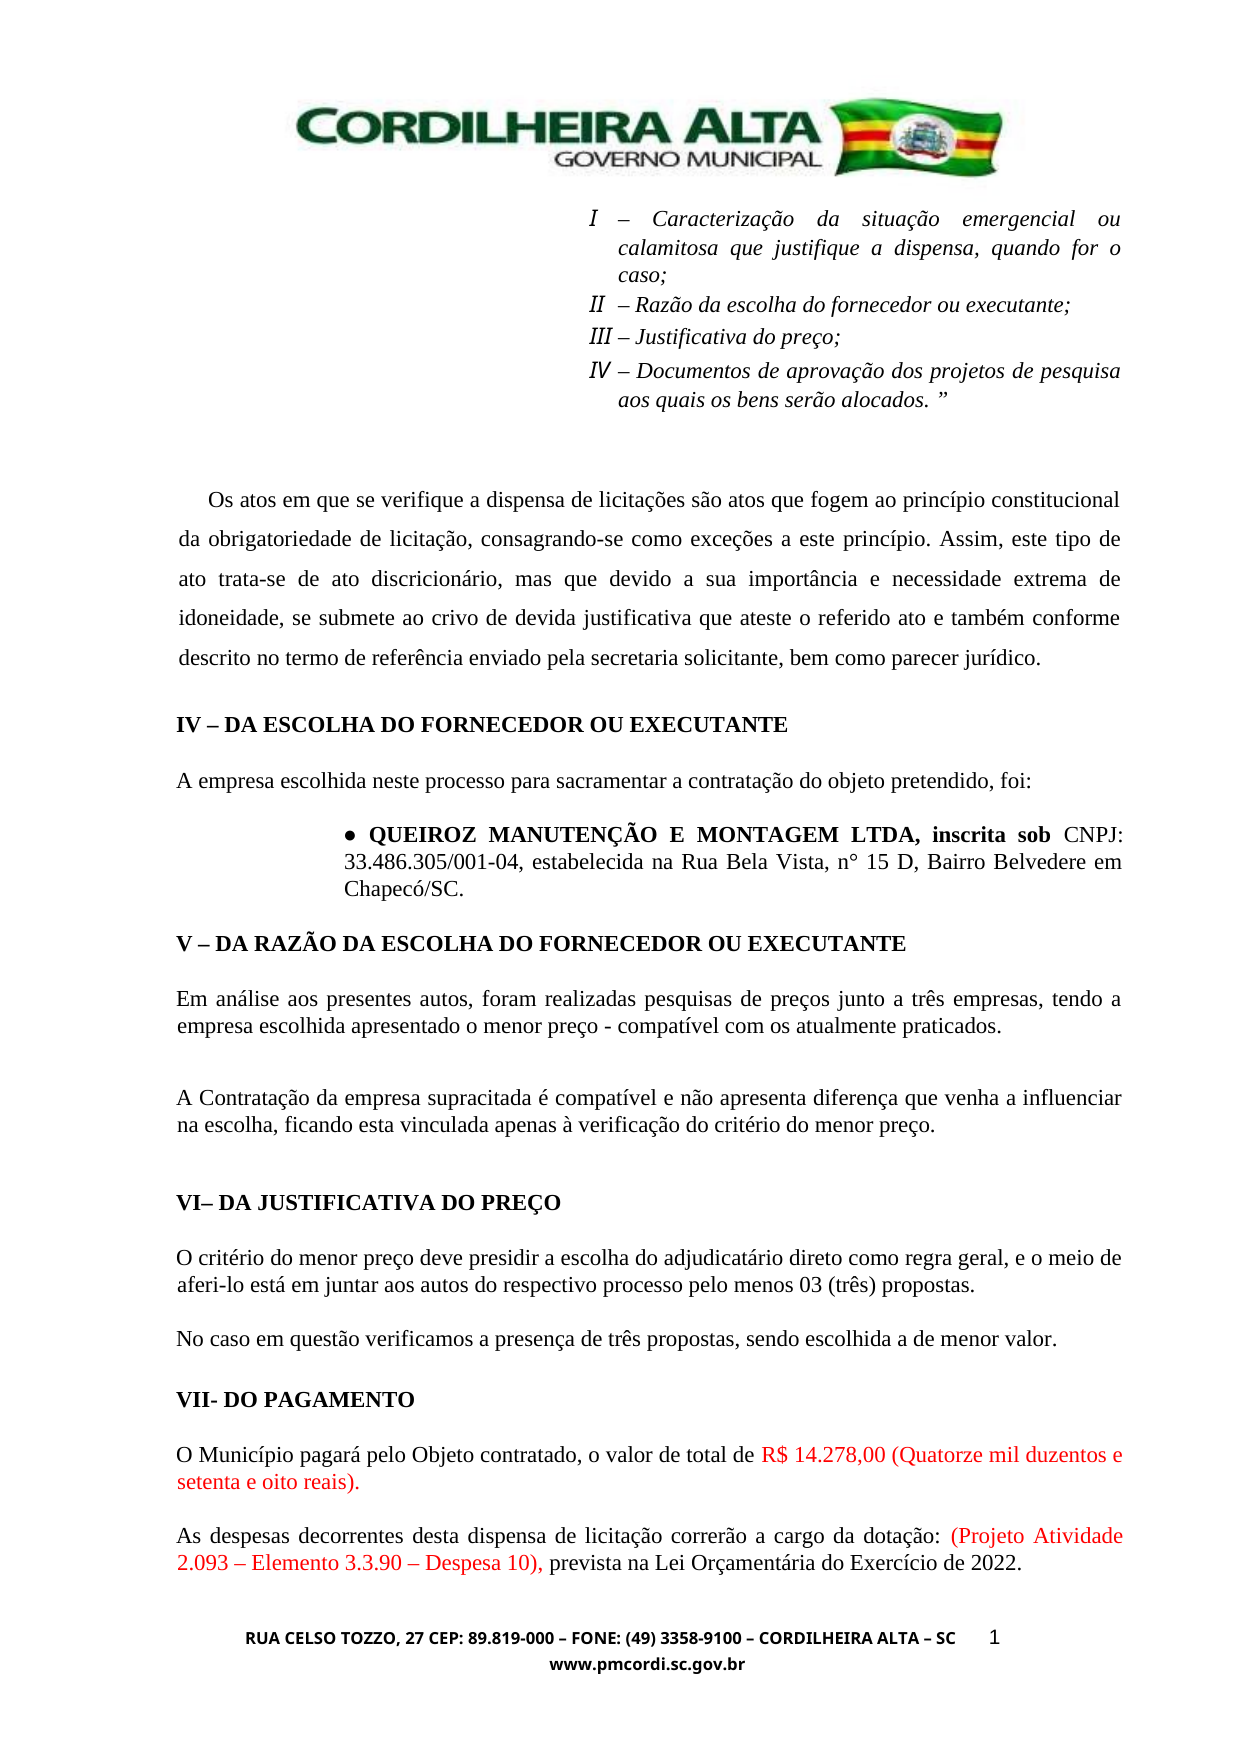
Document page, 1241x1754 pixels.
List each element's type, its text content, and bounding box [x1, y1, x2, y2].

text ● QUEIROZ MANUTENÇÃO E MONTAGEM LTDA, inscrita sob CNPJ: 33.486.305/001-04, estabelecida na Rua Bela Vista, n° 15 D, Bairro Belvedere em Chapecó/SC. [343, 821, 1123, 901]
list – Justificativa do preço; [589, 320, 1124, 351]
list – Razão da escolha do fornecedor ou executante; [589, 288, 1124, 319]
text O Município pagará pelo Objeto contratado, o valor de total de R$ 14.278,00 (Quatorze mil duzentos e setenta e oito reais). [176, 1441, 1123, 1494]
text As despesas decorrentes desta dispensa de licitação correrão a cargo da dotação: (Projeto Atividade 2.093 – Elemento 3.3.90 – Despesa 10), prevista na Lei Orçamentária do Exercício de 2022. [176, 1522, 1123, 1576]
subtitle IV – DA ESCOLHA DO FORNECEDOR OU EXECUTANTE [176, 711, 1124, 738]
list – Documentos de aprovação dos projetos de pesquisa aos quais os bens serão alocados. ” [589, 354, 1124, 412]
text A Contratação da empresa supracitada é compatível e não apresenta diferença que venha a influenciar na escolha, ficando esta vinculada apenas à verificação do critério do menor preço. [176, 1084, 1123, 1137]
text No caso em questão verificamos a presença de três propostas, sendo escolhida a de menor valor. [176, 1325, 1123, 1351]
picture [273, 75, 1026, 202]
text O critério do menor preço deve presidir a escolha do adjudicatário direto como regra geral, e o meio de aferi-lo está em juntar aos autos do respectivo processo pelo menos 03 (três) propostas. [176, 1244, 1123, 1297]
subtitle VII- DO PAGAMENTO [176, 1386, 1124, 1412]
text Os atos em que se verifique a dispensa de licitações são atos que fogem ao princípio constitucional da obrigatoriedade de licitação, consagrando-se como exceções a este princípio. Assim, este tipo de ato trata-se de ato discricionário, mas que devido a sua importância e necessidade extrema de idoneidade, se submete ao crivo de devida justificativa que ateste o referido ato e também conforme descrito no termo de referência enviado pela secretaria solicitante, bem como parecer jurídico. [178, 486, 1122, 670]
list – Caracterização da situação emergencial ou calamitosa que justifique a dispensa, quando for o caso; [589, 202, 1124, 287]
text A empresa escolhida neste processo para sacramentar a contratação do objeto pretendido, foi: [176, 767, 1123, 793]
text Em análise aos presentes autos, foram realizadas pesquisas de preços junto a três empresas, tendo a empresa escolhida apresentado o menor preço - compatível com os atualmente praticados. [176, 985, 1123, 1039]
subtitle VI– DA JUSTIFICATIVA DO PREÇO [176, 1188, 1124, 1215]
subtitle V – DA RAZÃO DA ESCOLHA DO FORNECEDOR OU EXECUTANTE [176, 930, 1124, 957]
